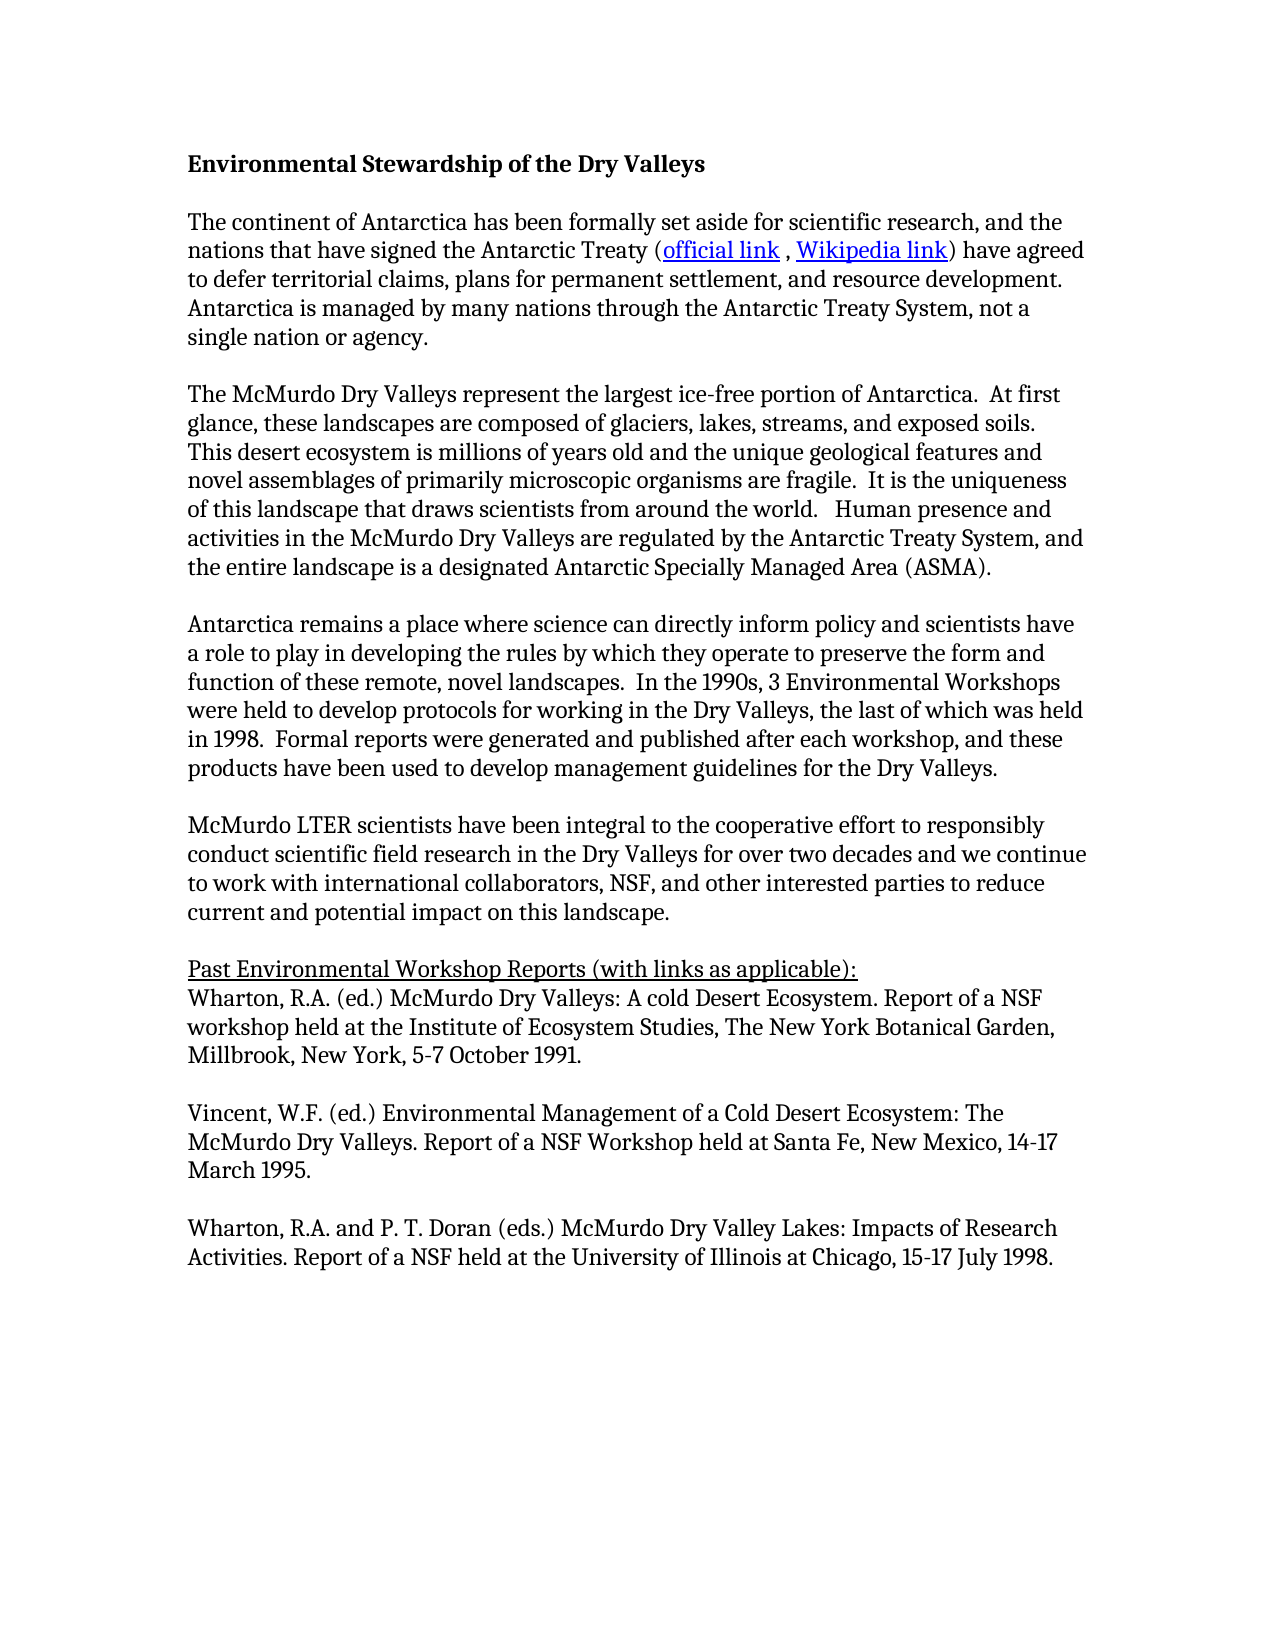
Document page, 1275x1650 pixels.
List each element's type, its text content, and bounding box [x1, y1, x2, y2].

text McMurdo LTER scientists have been integral to the cooperative effort to responsibly conduct scientific field research in the Dry Valleys for over two decades and we continue to work with international collaborators, NSF, and other interested parties to reduce current and potential impact on this landscape. [187, 811, 1087, 926]
text Vincent, W.F. (ed.) Environmental Management of a Cold Desert Ecosystem: The [187, 1099, 1087, 1127]
text The continent of Antarctica has been formally set aside for scientific research, and the nations that have signed the Antarctic Treaty (official link , Wikipedia link) have agreed to defer territorial claims, plans for permanent settlement, and resource development. Antarctica is managed by many nations through the Antarctic Treaty System, not a single nation or agency. [187, 207, 1087, 351]
text Antarctica remains a place where science can directly inform policy and scientists have a role to play in developing the rules by which they operate to preserve the form and function of these remote, novel landscapes. In the 1990s, 3 Environmental Workshops were held to develop protocols for working in the Dry Valleys, the last of which was held in 1998. Formal reports were generated and published after each workshop, and these products have been used to develop management guidelines for the Dry Valleys. [187, 610, 1087, 782]
text Environmental Stewardship of the Dry Valleys [187, 150, 1087, 179]
text Wharton, R.A. and P. T. Doran (eds.) McMurdo Dry Valley Lakes: Impacts of Research Activities. Report of a NSF held at the University of Illinois at Chicago, 15-17 July 1998. [187, 1214, 1087, 1271]
text Wharton, R.A. (ed.) McMurdo Dry Valleys: A cold Desert Ecosystem. Report of a NSF [187, 984, 1087, 1012]
text The McMurdo Dry Valleys represent the largest ice-free portion of Antarctica. At first glance, these landscapes are composed of glaciers, lakes, streams, and exposed soils. This desert ecosystem is millions of years old and the unique geological features and novel assemblages of primarily microscopic organisms are fragile. It is the uniqueness of this landscape that draws scientists from around the world. Human presence and activities in the McMurdo Dry Valleys are regulated by the Antarctic Treaty System, and the entire landscape is a designated Antarctic Specially Managed Area (ASMA). [187, 380, 1087, 581]
text Past Environmental Workshop Reports (with links as applicable): [187, 955, 1087, 984]
text McMurdo Dry Valleys. Report of a NSF Workshop held at Santa Fe, New Mexico, 14-17 March 1995. [187, 1127, 1087, 1185]
text workshop held at the Institute of Ecosystem Studies, The New York Botanical Garden, Millbrook, New York, 5-7 October 1991. [187, 1012, 1087, 1070]
